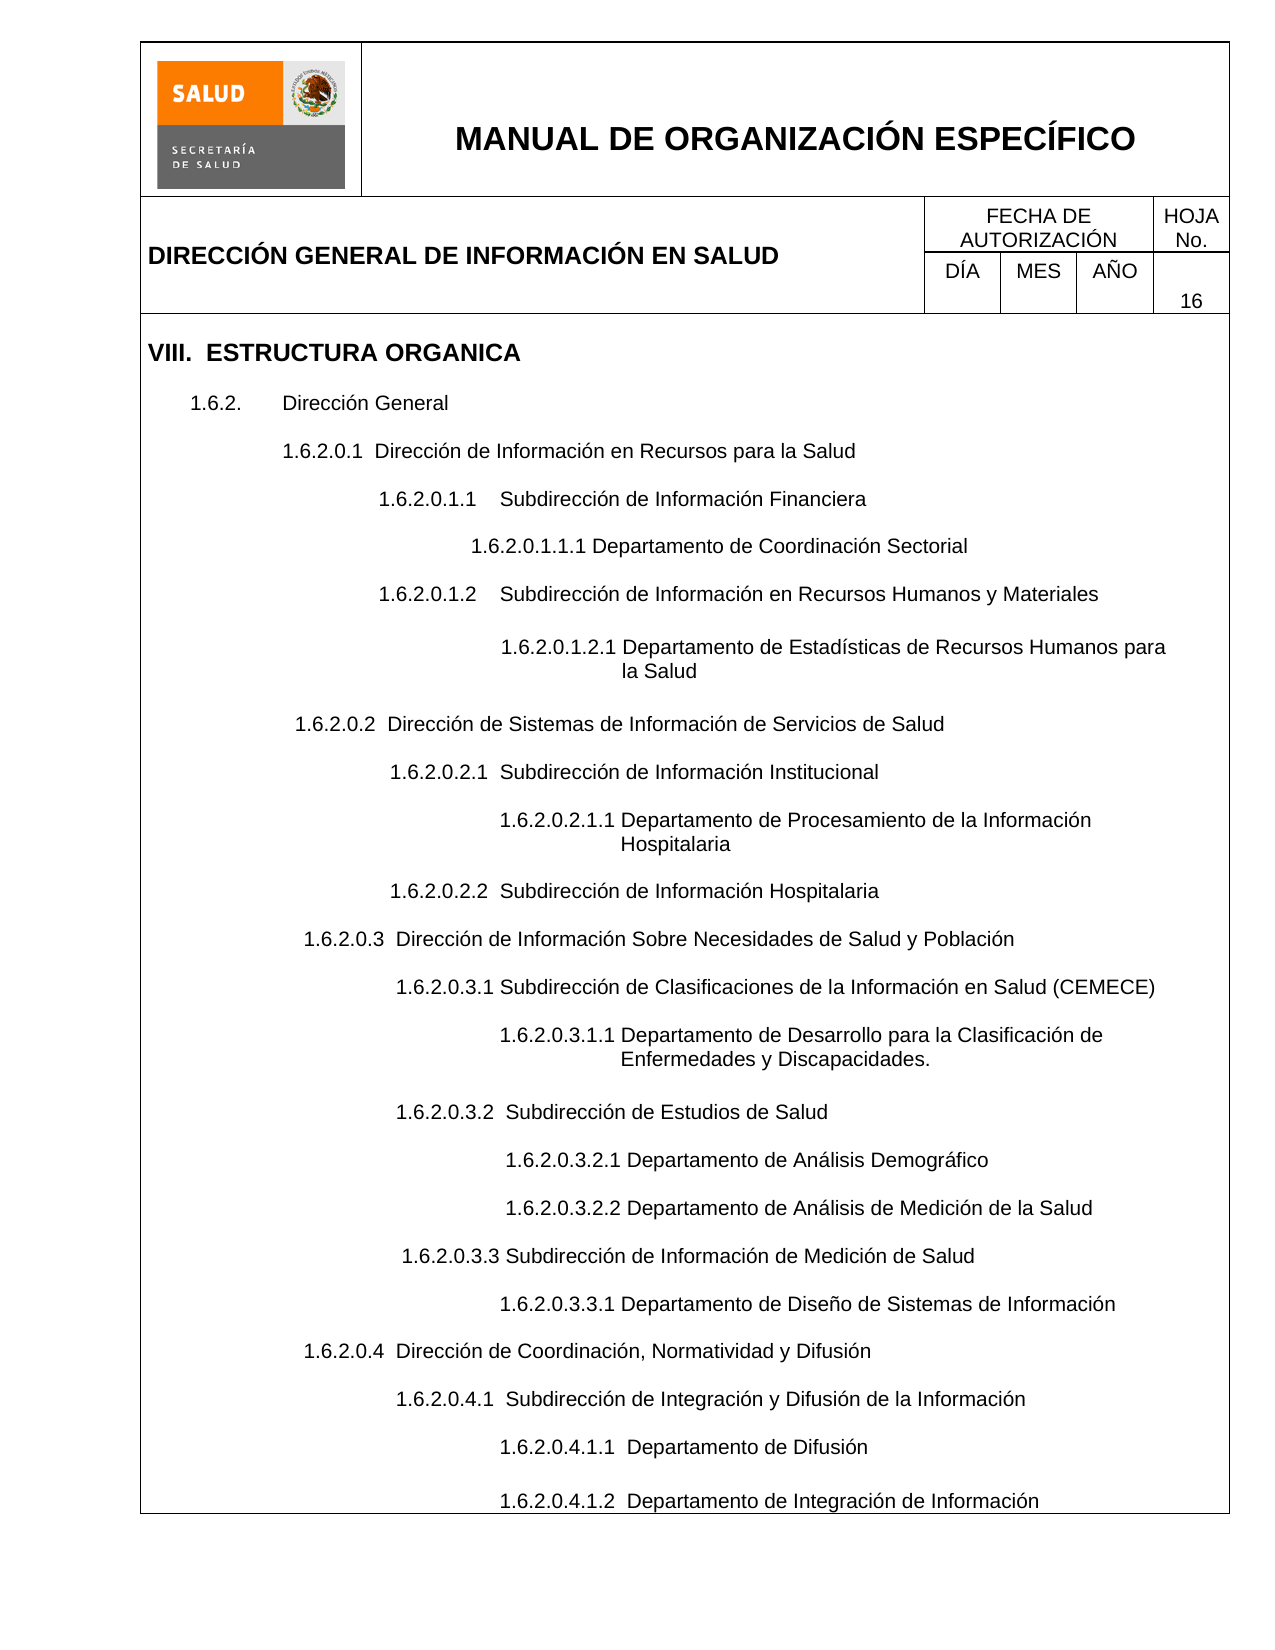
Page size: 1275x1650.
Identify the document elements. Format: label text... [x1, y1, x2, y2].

picture [157, 61, 345, 189]
table_header MANUAL DE ORGANIZACIÓN ESPECÍFICO [362, 43, 1229, 196]
table_header [141, 43, 361, 196]
table_cell FECHA DE AUTORIZACIÓN [925, 197, 1153, 251]
table_cell DIRECCIÓN GENERAL DE INFORMACIÓN EN SALUD [141, 197, 924, 313]
table_cell MES [1001, 253, 1076, 313]
table_cell VIII. ESTRUCTURA ORGANICA Dirección General 1.6.2.0.1 Dirección de Información en Recursos para 1.6.2.0.1.1 Subdirección de Información Financiera 1.6.2.0.1.1.1 Departamento de Coordinación Sectorial 1.6.2.0.1.2 Subdirección de Información en Recursos Humanos y Materiales 1.6.2.0.1.2.1 Departamento de Estadísticas de Recursos Humanos para 1.6.2.0.2 Dirección de Sistemas de Información de Servicios de Salud 1.6.2.0.2.1 Subdirección de Información Institucional 1.6.2.0.2.1.1 Departamento de Procesamiento de Hospitalaria 1.6.2.0.2.2 Subdirección de Información Hospitalaria 1.6.2.0.3 Dirección de Información Sobre Necesidades de Salud y Población 1.6.2.0.3.1 Subdirección de Clasificaciones de en Salud (CEMECE) 1.6.2.0.3.1.1 Departamento de Desarrollo para de Enfermedades y Discapacidades. 1.6.2.0.3.2 Subdirección de Estudios de Salud 1.6.2.0.3.2.1 Departamento de Análisis Demográfico 1.6.2.0.3.2.2 Departamento de Análisis de Medición de 1.6.2.0.3.3 Subdirección de Información de Medición de Salud 1.6.2.0.3.3.1 Departamento de Diseño de Sistemas de Información 1.6.2.0.4 Dirección de Coordinación, Normatividad y Difusión 1.6.2.0.4.1 Subdirección de Integración y Difusión de 1.6.2.0.4.1.1 Departamento de Difusión 1.6.2.0.4.1.2 Departamento de Integración de Información [141, 314, 1229, 1513]
table_cell HOJA No. [1154, 197, 1229, 251]
table_cell DÍA [925, 253, 1000, 313]
table_cell AÑO [1077, 253, 1153, 313]
table_cell 16 [1154, 253, 1229, 313]
